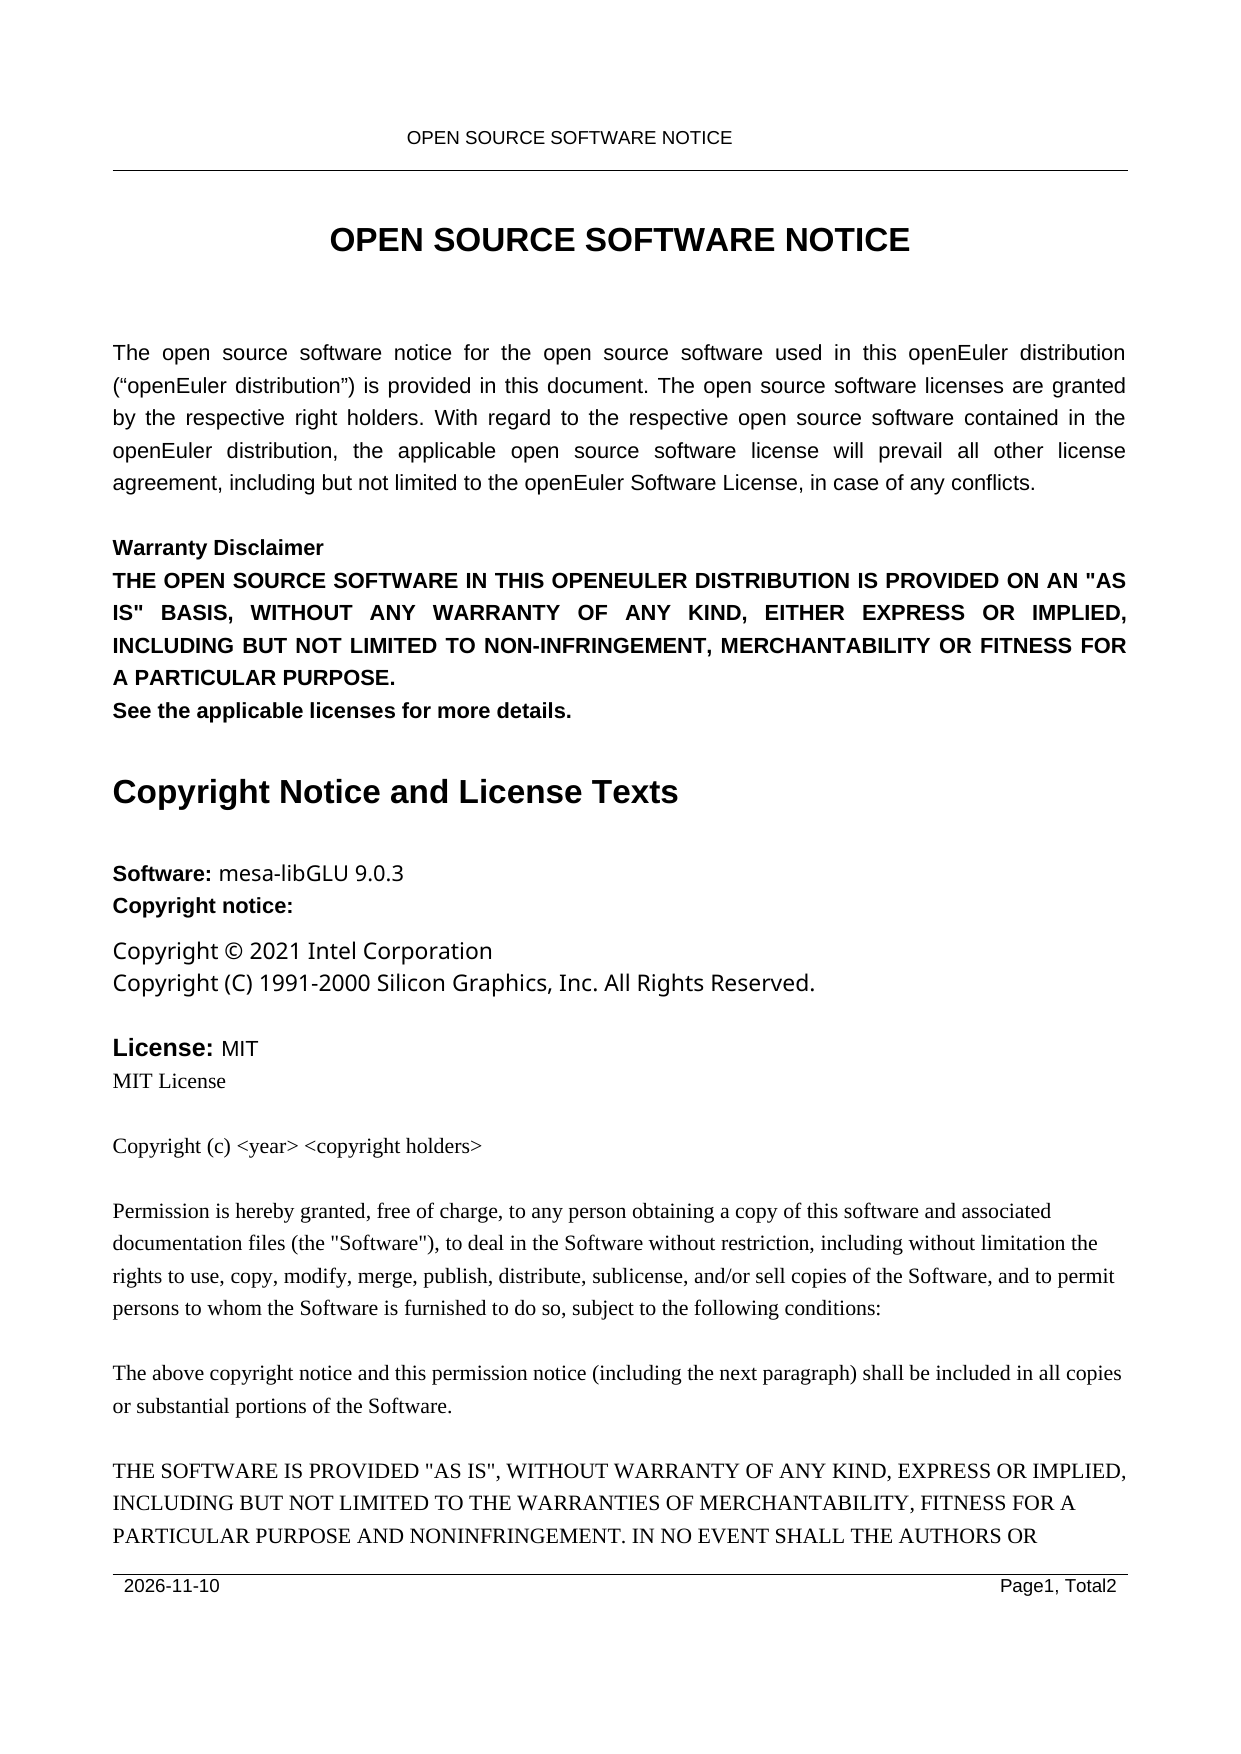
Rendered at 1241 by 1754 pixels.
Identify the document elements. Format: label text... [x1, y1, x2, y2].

text Copyright © 2021 Intel Corporation Copyright (C) 1991-2000 Silicon Graphics, Inc. All Rights Reserved. [112, 934, 1128, 1031]
text License: MIT [112, 1031, 1128, 1064]
text The open source software notice for the open source software used in this openEuler distribution (“openEuler distribution”) is provided in this document. The open source software licenses are granted by the respective right holders. With regard to the respective open source software contained in the openEuler distribution, the applicable open source software license will prevail all other license agreement, including but not limited to the openEuler Software License, in case of any conflicts. [112, 336, 1128, 499]
title Software: mesa-libGLU 9.0.3 [112, 856, 1128, 889]
text Copyright Notice and License Texts [112, 759, 1128, 824]
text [112, 1064, 1128, 1551]
text THE OPEN SOURCE SOFTWARE IN THIS OPENEULER DISTRIBUTION IS PROVIDED ON AN "AS IS" BASIS, WITHOUT ANY WARRANTY OF ANY KIND, EITHER EXPRESS OR IMPLIED, INCLUDING BUT NOT LIMITED TO NON-INFRINGEMENT, MERCHANTABILITY OR FITNESS FOR A PARTICULAR PURPOSE. See the applicable licenses for more details. [112, 564, 1128, 726]
text OPEN SOURCE SOFTWARE NOTICE [112, 206, 1128, 271]
text Warranty Disclaimer [112, 531, 1128, 564]
text Copyright notice: [112, 889, 1128, 921]
